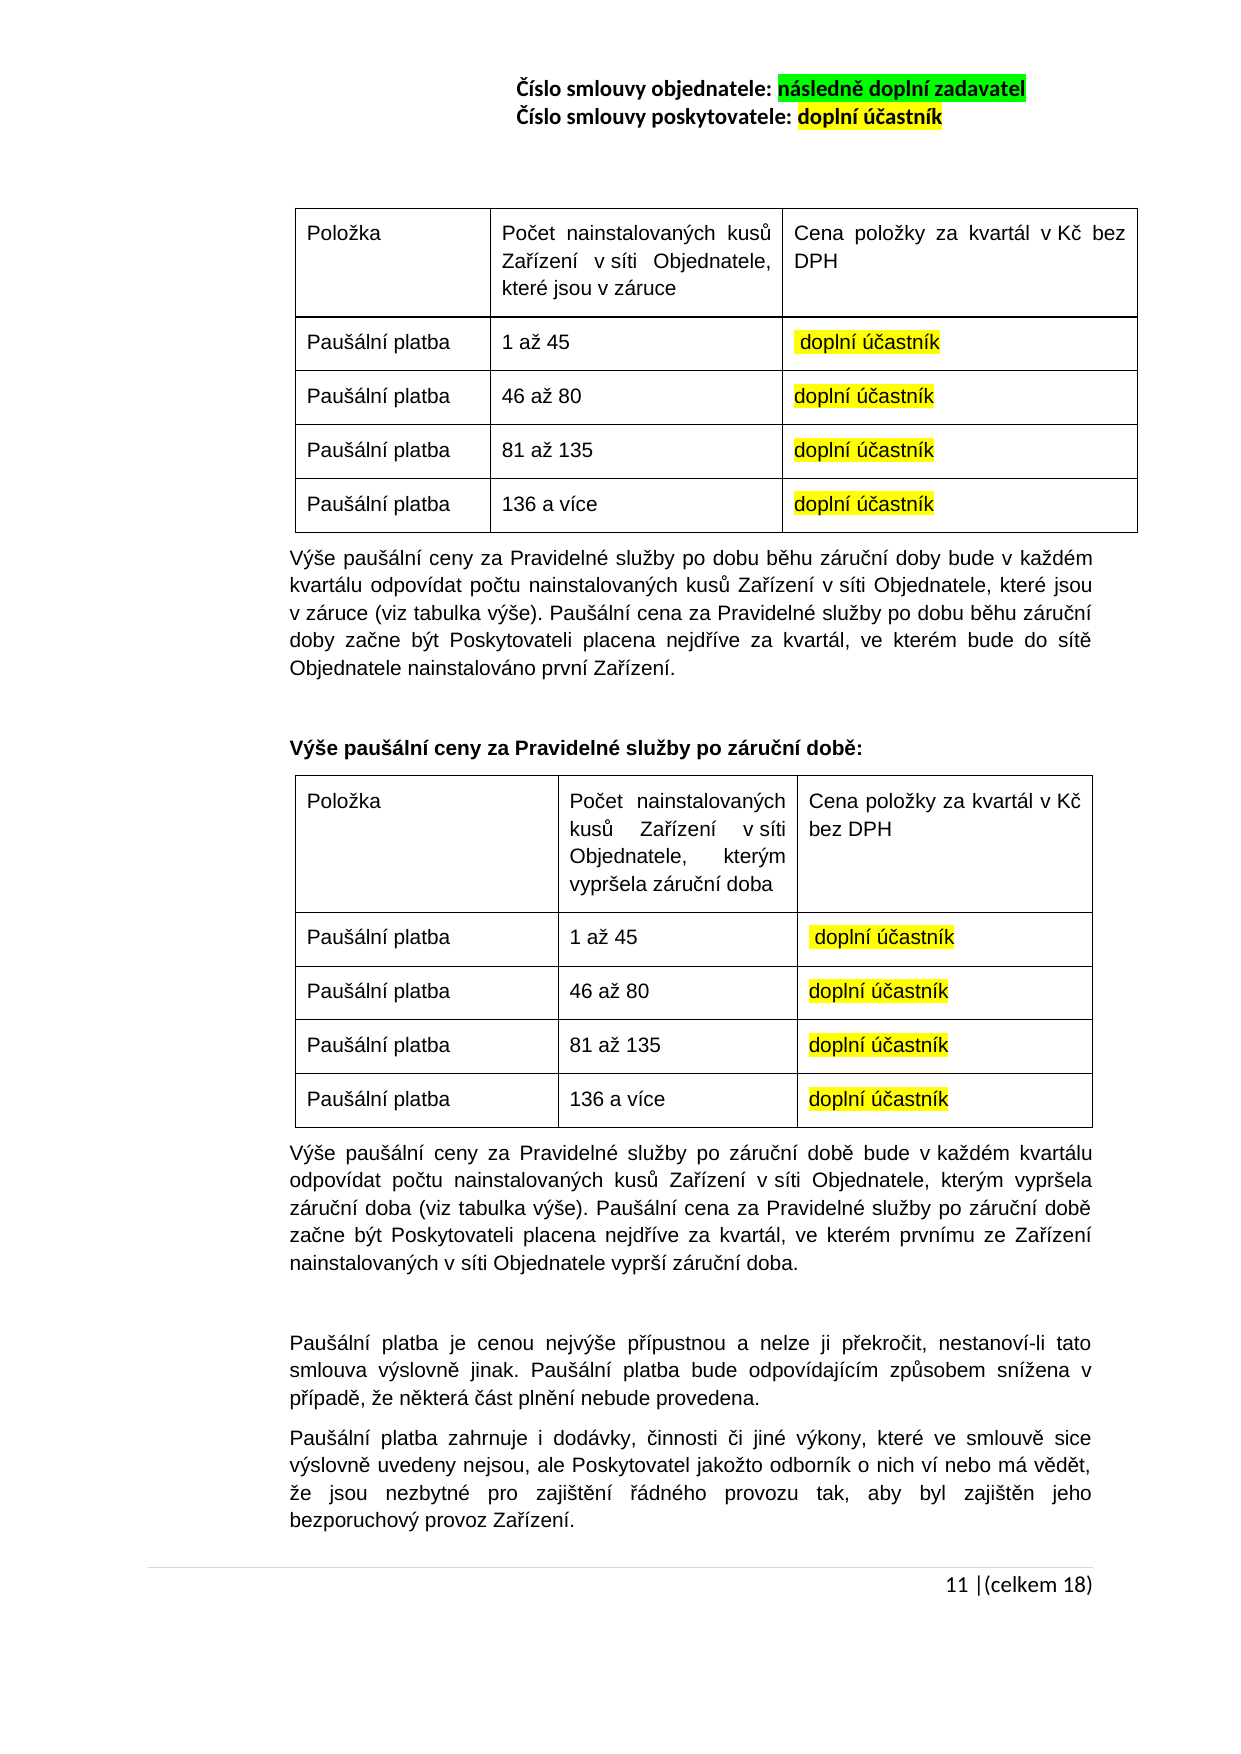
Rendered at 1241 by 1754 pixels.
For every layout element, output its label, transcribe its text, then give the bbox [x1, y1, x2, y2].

table_cell Paušální platba [296, 1020, 558, 1073]
text Výše paušální ceny za Pravidelné služby po dobu běhu záruční doby bude v každém kvartálu odpovídat počtu nainstalovaných kusů Zařízení v síti Objednatele, které jsou v záruce (viz tabulka výše). Paušální cena za Pravidelné služby po dobu běhu záruční doby začne být Poskytovateli placena nejdříve za kvartál, ve kterém bude do sítě Objednatele nainstalováno první Zařízení. [289, 545, 1093, 679]
table_cell Paušální platba [296, 1074, 558, 1127]
text Paušální platba zahrnuje i dodávky, činnosti či jiné výkony, které ve smlouvě sice výslovně uvedeny nejsou, ale Poskytovatel jakožto odborník o nich ví nebo má vědět, že jsou nezbytné pro zajištění řádného provozu tak, aby byl zajištěn jeho bezporuchový provoz Zařízení. [289, 1426, 1093, 1532]
table_cell 136 a více [491, 479, 782, 532]
table_cell doplní účastník [783, 318, 1137, 370]
table_header Počet nainstalovaných kusů Zařízení v síti Objednatele, kterým vypršela záruční doba [559, 776, 797, 912]
table_header Cena položky za kvartál v Kč bez DPH [783, 209, 1137, 316]
table_cell Paušální platba [296, 425, 490, 478]
table_cell Paušální platba [296, 479, 490, 532]
text Výše paušální ceny za Pravidelné služby po záruční době: [289, 735, 1093, 759]
table_cell 46 až 80 [559, 967, 797, 1019]
table_cell doplní účastník [798, 1074, 1092, 1127]
table_cell doplní účastník [798, 1020, 1092, 1073]
text Výše paušální ceny za Pravidelné služby po záruční době bude v každém kvartálu odpovídat počtu nainstalovaných kusů Zařízení v síti Objednatele, kterým vypršela záruční doba (viz tabulka výše). Paušální cena za Pravidelné služby po záruční době začne být Poskytovateli placena nejdříve za kvartál, ve kterém prvnímu ze Zařízení nainstalovaných v síti Objednatele vyprší záruční doba. [289, 1141, 1093, 1274]
table_header Počet nainstalovaných kusů Zařízení v síti Objednatele, které jsou v záruce [491, 209, 782, 316]
table_header Položka [296, 209, 490, 316]
table_cell Paušální platba [296, 967, 558, 1019]
table_cell Paušální platba [296, 318, 490, 370]
table_cell 81 až 135 [491, 425, 782, 478]
table_cell 1 až 45 [559, 913, 797, 966]
table_cell doplní účastník [783, 479, 1137, 532]
table_cell 1 až 45 [491, 318, 782, 370]
table_cell doplní účastník [798, 967, 1092, 1019]
table_cell Paušální platba [296, 371, 490, 424]
table_cell 136 a více [559, 1074, 797, 1127]
table_cell 81 až 135 [559, 1020, 797, 1073]
text Paušální platba je cenou nejvýše přípustnou a nelze ji překročit, nestanoví-li tato smlouva výslovně jinak. Paušální platba bude odpovídajícím způsobem snížena v případě, že některá část plnění nebude provedena. [289, 1331, 1093, 1409]
table_cell doplní účastník [783, 425, 1137, 478]
table_header Cena položky za kvartál v Kč bez DPH [798, 776, 1092, 912]
table_header Položka [296, 776, 558, 912]
table_cell doplní účastník [783, 371, 1137, 424]
table_cell doplní účastník [798, 913, 1092, 966]
table_cell 46 až 80 [491, 371, 782, 424]
table_cell Paušální platba [296, 913, 558, 966]
